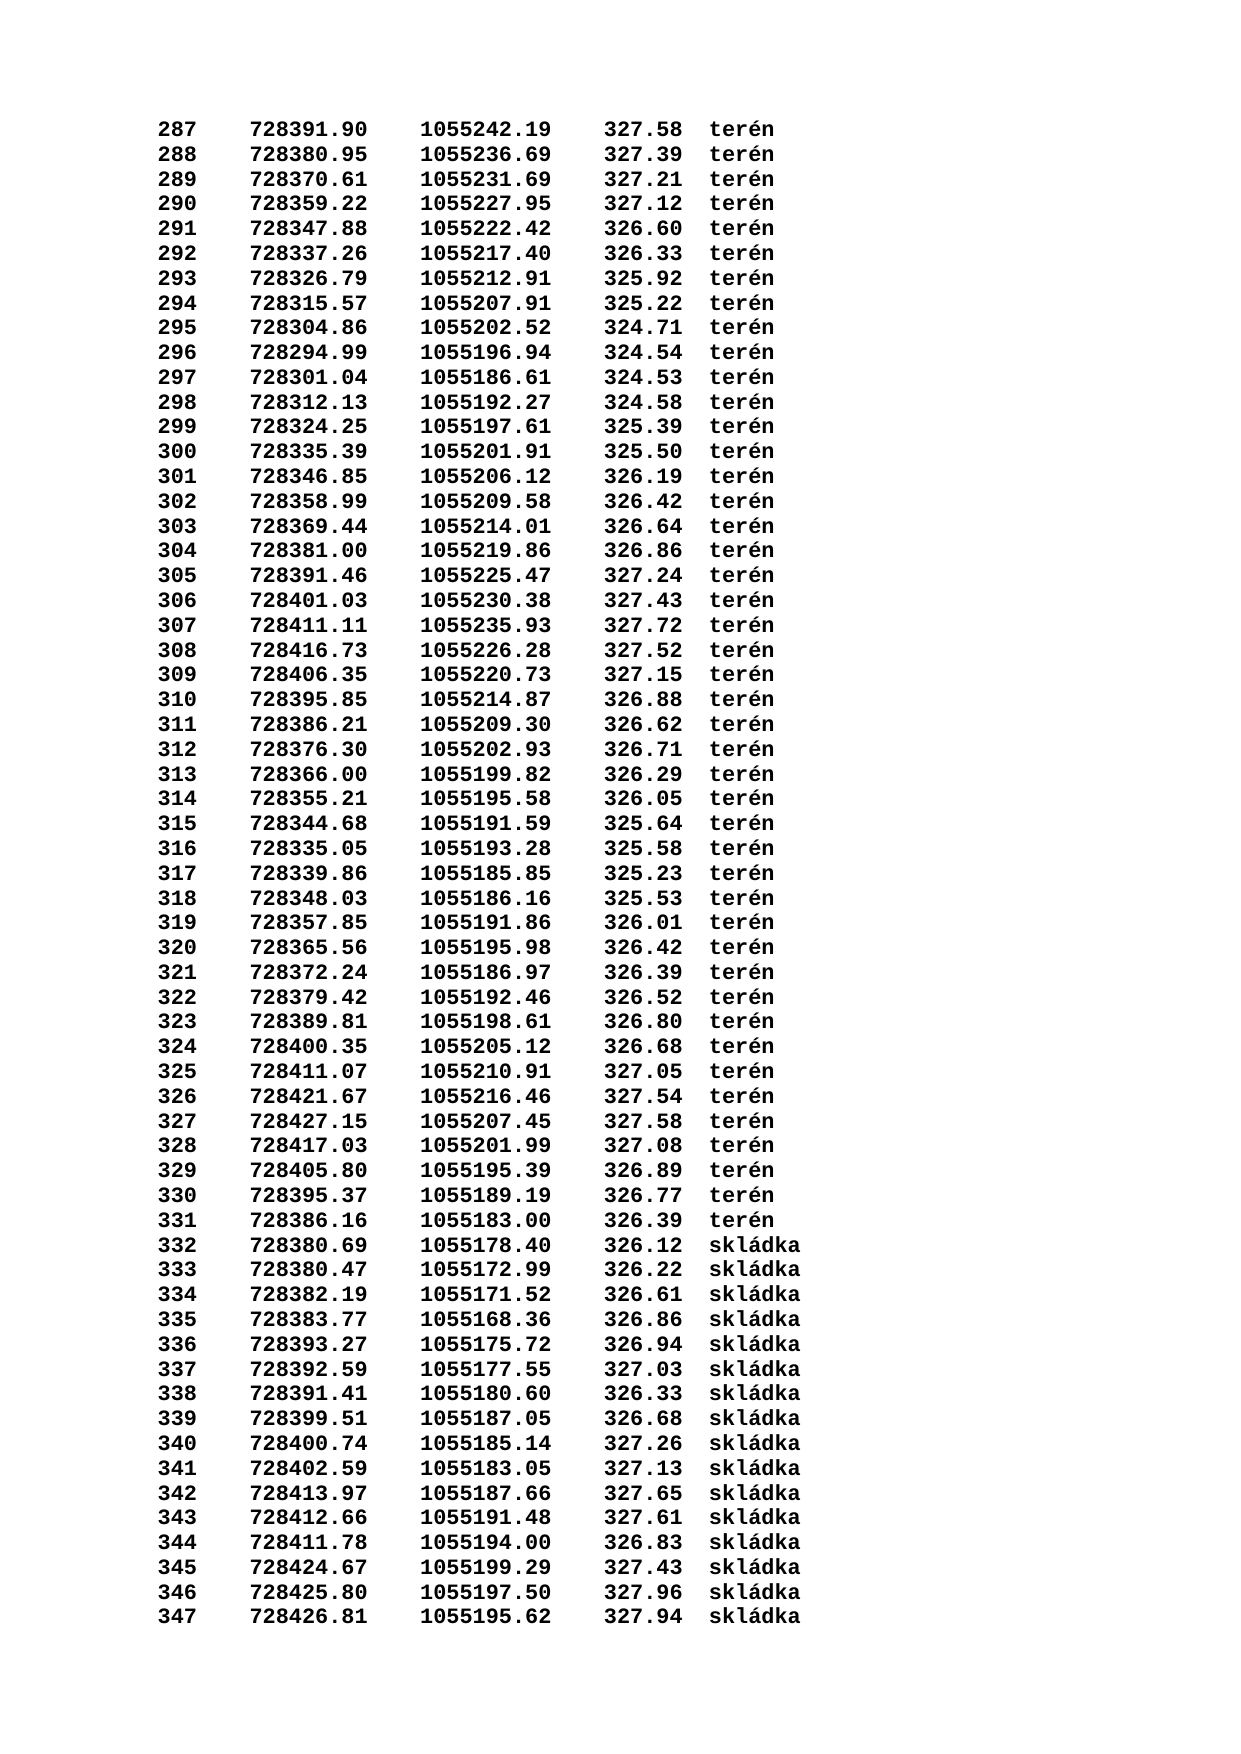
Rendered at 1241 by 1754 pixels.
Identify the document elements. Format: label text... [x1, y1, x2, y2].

text 303 728369.44 1055214.01 326.64 terén [118, 515, 1122, 539]
text 337 728392.59 1055177.55 327.03 skládka [118, 1358, 1122, 1382]
text 308 728416.73 1055226.28 327.52 terén [118, 639, 1122, 663]
text 314 728355.21 1055195.58 326.05 terén [118, 787, 1122, 812]
text 329 728405.80 1055195.39 326.89 terén [118, 1159, 1122, 1184]
text 344 728411.78 1055194.00 326.83 skládka [118, 1531, 1122, 1556]
text 333 728380.47 1055172.99 326.22 skládka [118, 1258, 1122, 1283]
text 347 728426.81 1055195.62 327.94 skládka [118, 1606, 1122, 1630]
text 335 728383.77 1055168.36 326.86 skládka [118, 1308, 1122, 1333]
text 319 728357.85 1055191.86 326.01 terén [118, 911, 1122, 936]
text 334 728382.19 1055171.52 326.61 skládka [118, 1283, 1122, 1308]
text 326 728421.67 1055216.46 327.54 terén [118, 1085, 1122, 1110]
text 299 728324.25 1055197.61 325.39 terén [118, 416, 1122, 440]
text 306 728401.03 1055230.38 327.43 terén [118, 589, 1122, 614]
text 339 728399.51 1055187.05 326.68 skládka [118, 1407, 1122, 1432]
text 341 728402.59 1055183.05 327.13 skládka [118, 1457, 1122, 1482]
text 327 728427.15 1055207.45 327.58 terén [118, 1110, 1122, 1134]
text 301 728346.85 1055206.12 326.19 terén [118, 465, 1122, 490]
text 336 728393.27 1055175.72 326.94 skládka [118, 1333, 1122, 1358]
text 328 728417.03 1055201.99 327.08 terén [118, 1134, 1122, 1159]
text 317 728339.86 1055185.85 325.23 terén [118, 862, 1122, 887]
text 312 728376.30 1055202.93 326.71 terén [118, 738, 1122, 763]
text 309 728406.35 1055220.73 327.15 terén [118, 663, 1122, 688]
text 321 728372.24 1055186.97 326.39 terén [118, 961, 1122, 986]
text 330 728395.37 1055189.19 326.77 terén [118, 1184, 1122, 1209]
text 292 728337.26 1055217.40 326.33 terén [118, 242, 1122, 267]
text 311 728386.21 1055209.30 326.62 terén [118, 713, 1122, 738]
text 325 728411.07 1055210.91 327.05 terén [118, 1060, 1122, 1085]
text 313 728366.00 1055199.82 326.29 terén [118, 763, 1122, 787]
text 293 728326.79 1055212.91 325.92 terén [118, 267, 1122, 292]
text 290 728359.22 1055227.95 327.12 terén [118, 192, 1122, 217]
text 288 728380.95 1055236.69 327.39 terén [118, 143, 1122, 168]
text 304 728381.00 1055219.86 326.86 terén [118, 539, 1122, 564]
text 342 728413.97 1055187.66 327.65 skládka [118, 1482, 1122, 1506]
text 346 728425.80 1055197.50 327.96 skládka [118, 1581, 1122, 1606]
text 315 728344.68 1055191.59 325.64 terén [118, 812, 1122, 837]
text 291 728347.88 1055222.42 326.60 terén [118, 217, 1122, 242]
text 343 728412.66 1055191.48 327.61 skládka [118, 1506, 1122, 1531]
text 294 728315.57 1055207.91 325.22 terén [118, 292, 1122, 316]
text 331 728386.16 1055183.00 326.39 terén [118, 1209, 1122, 1234]
text 345 728424.67 1055199.29 327.43 skládka [118, 1556, 1122, 1581]
text 305 728391.46 1055225.47 327.24 terén [118, 564, 1122, 589]
text 287 728391.90 1055242.19 327.58 terén [118, 118, 1122, 143]
text 318 728348.03 1055186.16 325.53 terén [118, 887, 1122, 911]
text 332 728380.69 1055178.40 326.12 skládka [118, 1234, 1122, 1258]
text 307 728411.11 1055235.93 327.72 terén [118, 614, 1122, 639]
text 296 728294.99 1055196.94 324.54 terén [118, 341, 1122, 366]
text 320 728365.56 1055195.98 326.42 terén [118, 936, 1122, 961]
text 322 728379.42 1055192.46 326.52 terén [118, 986, 1122, 1011]
text 295 728304.86 1055202.52 324.71 terén [118, 316, 1122, 341]
text 323 728389.81 1055198.61 326.80 terén [118, 1011, 1122, 1035]
text 302 728358.99 1055209.58 326.42 terén [118, 490, 1122, 515]
text 300 728335.39 1055201.91 325.50 terén [118, 440, 1122, 465]
text 324 728400.35 1055205.12 326.68 terén [118, 1035, 1122, 1060]
text 338 728391.41 1055180.60 326.33 skládka [118, 1382, 1122, 1407]
text 340 728400.74 1055185.14 327.26 skládka [118, 1432, 1122, 1457]
text 297 728301.04 1055186.61 324.53 terén [118, 366, 1122, 391]
text 310 728395.85 1055214.87 326.88 terén [118, 688, 1122, 713]
text 289 728370.61 1055231.69 327.21 terén [118, 168, 1122, 192]
text 298 728312.13 1055192.27 324.58 terén [118, 391, 1122, 416]
text 316 728335.05 1055193.28 325.58 terén [118, 837, 1122, 862]
